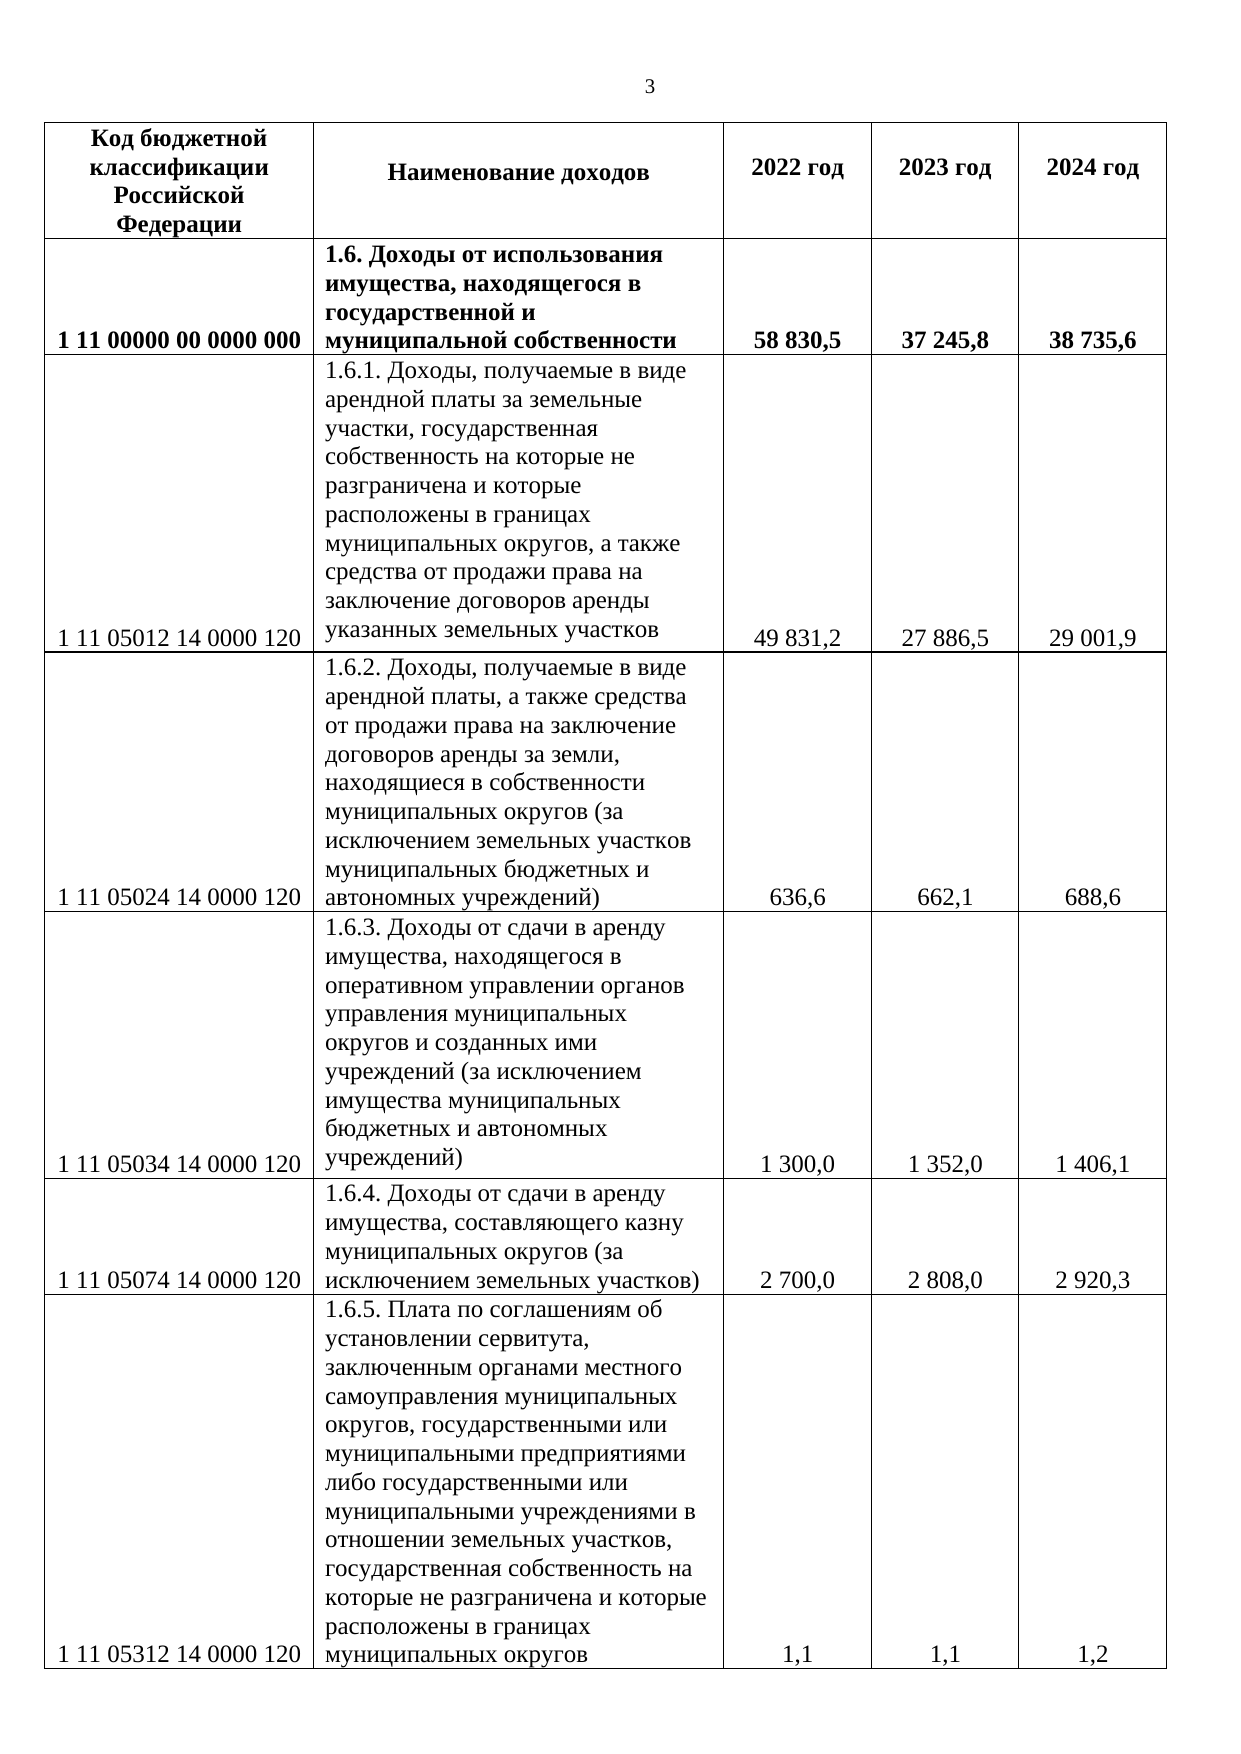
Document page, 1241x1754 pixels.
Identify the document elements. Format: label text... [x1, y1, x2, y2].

table_cell 1.6. Доходы от использования имущества, находящегося в государственной и муниципальной собственности [314, 239, 723, 354]
table_cell 1 11 05024 14 0000 120 [45, 653, 313, 911]
table_cell 2 808,0 [872, 1179, 1018, 1293]
table_cell 27 886,5 [872, 355, 1018, 651]
table_cell 1 352,0 [872, 912, 1018, 1177]
table_cell 1 11 05312 14 0000 120 [45, 1295, 313, 1668]
table_header 2024 год [1019, 123, 1166, 238]
table_cell 1,2 [1019, 1295, 1166, 1668]
table_header 2022 год [724, 123, 871, 238]
table_cell 1 11 05074 14 0000 120 [45, 1179, 313, 1293]
table_cell 662,1 [872, 653, 1018, 911]
table_cell 37 245,8 [872, 239, 1018, 354]
table_header Код бюджетной классификации Российской Федерации [45, 123, 313, 238]
table_cell 1.6.5. Плата по соглашениям об установлении сервитута, заключенным органами местного самоуправления муниципальных округов, государственными или муниципальными предприятиями либо государственными или муниципальными учреждениями в отношении земельных участков, государственная собственность на которые не разграничена и которые расположены в границах муниципальных округов [314, 1295, 723, 1668]
table_cell 49 831,2 [724, 355, 871, 651]
table_cell 58 830,5 [724, 239, 871, 354]
table_cell 636,6 [724, 653, 871, 911]
table_cell 1.6.1. Доходы, получаемые в виде арендной платы за земельные участки, государственная собственность на которые не разграничена и которые расположены в границах муниципальных округов, а также средства от продажи права на заключение договоров аренды указанных земельных участков [314, 355, 723, 651]
table_cell 38 735,6 [1019, 239, 1166, 354]
table_header 2023 год [872, 123, 1018, 238]
table_cell 2 700,0 [724, 1179, 871, 1293]
table_cell 1,1 [724, 1295, 871, 1668]
table_cell 1 11 05034 14 0000 120 [45, 912, 313, 1177]
table_cell 1 11 05012 14 0000 120 [45, 355, 313, 651]
table_cell 1 11 00000 00 0000 000 [45, 239, 313, 354]
table_cell 2 920,3 [1019, 1179, 1166, 1293]
table_cell 1,1 [872, 1295, 1018, 1668]
table_cell 688,6 [1019, 653, 1166, 911]
table_cell 1.6.2. Доходы, получаемые в виде арендной платы, а также средства от продажи права на заключение договоров аренды за земли, находящиеся в собственности муниципальных округов (за исключением земельных участков муниципальных бюджетных и автономных учреждений) [314, 653, 723, 911]
table_cell 1.6.4. Доходы от сдачи в аренду имущества, составляющего казну муниципальных округов (за исключением земельных участков) [314, 1179, 723, 1293]
table_cell 1 300,0 [724, 912, 871, 1177]
table_cell 1 406,1 [1019, 912, 1166, 1177]
table_header Наименование доходов [314, 123, 723, 238]
table_cell 1.6.3. Доходы от сдачи в аренду имущества, находящегося в оперативном управлении органов управления муниципальных округов и созданных ими учреждений (за исключением имущества муниципальных бюджетных и автономных учреждений) [314, 912, 723, 1177]
table_cell 29 001,9 [1019, 355, 1166, 651]
